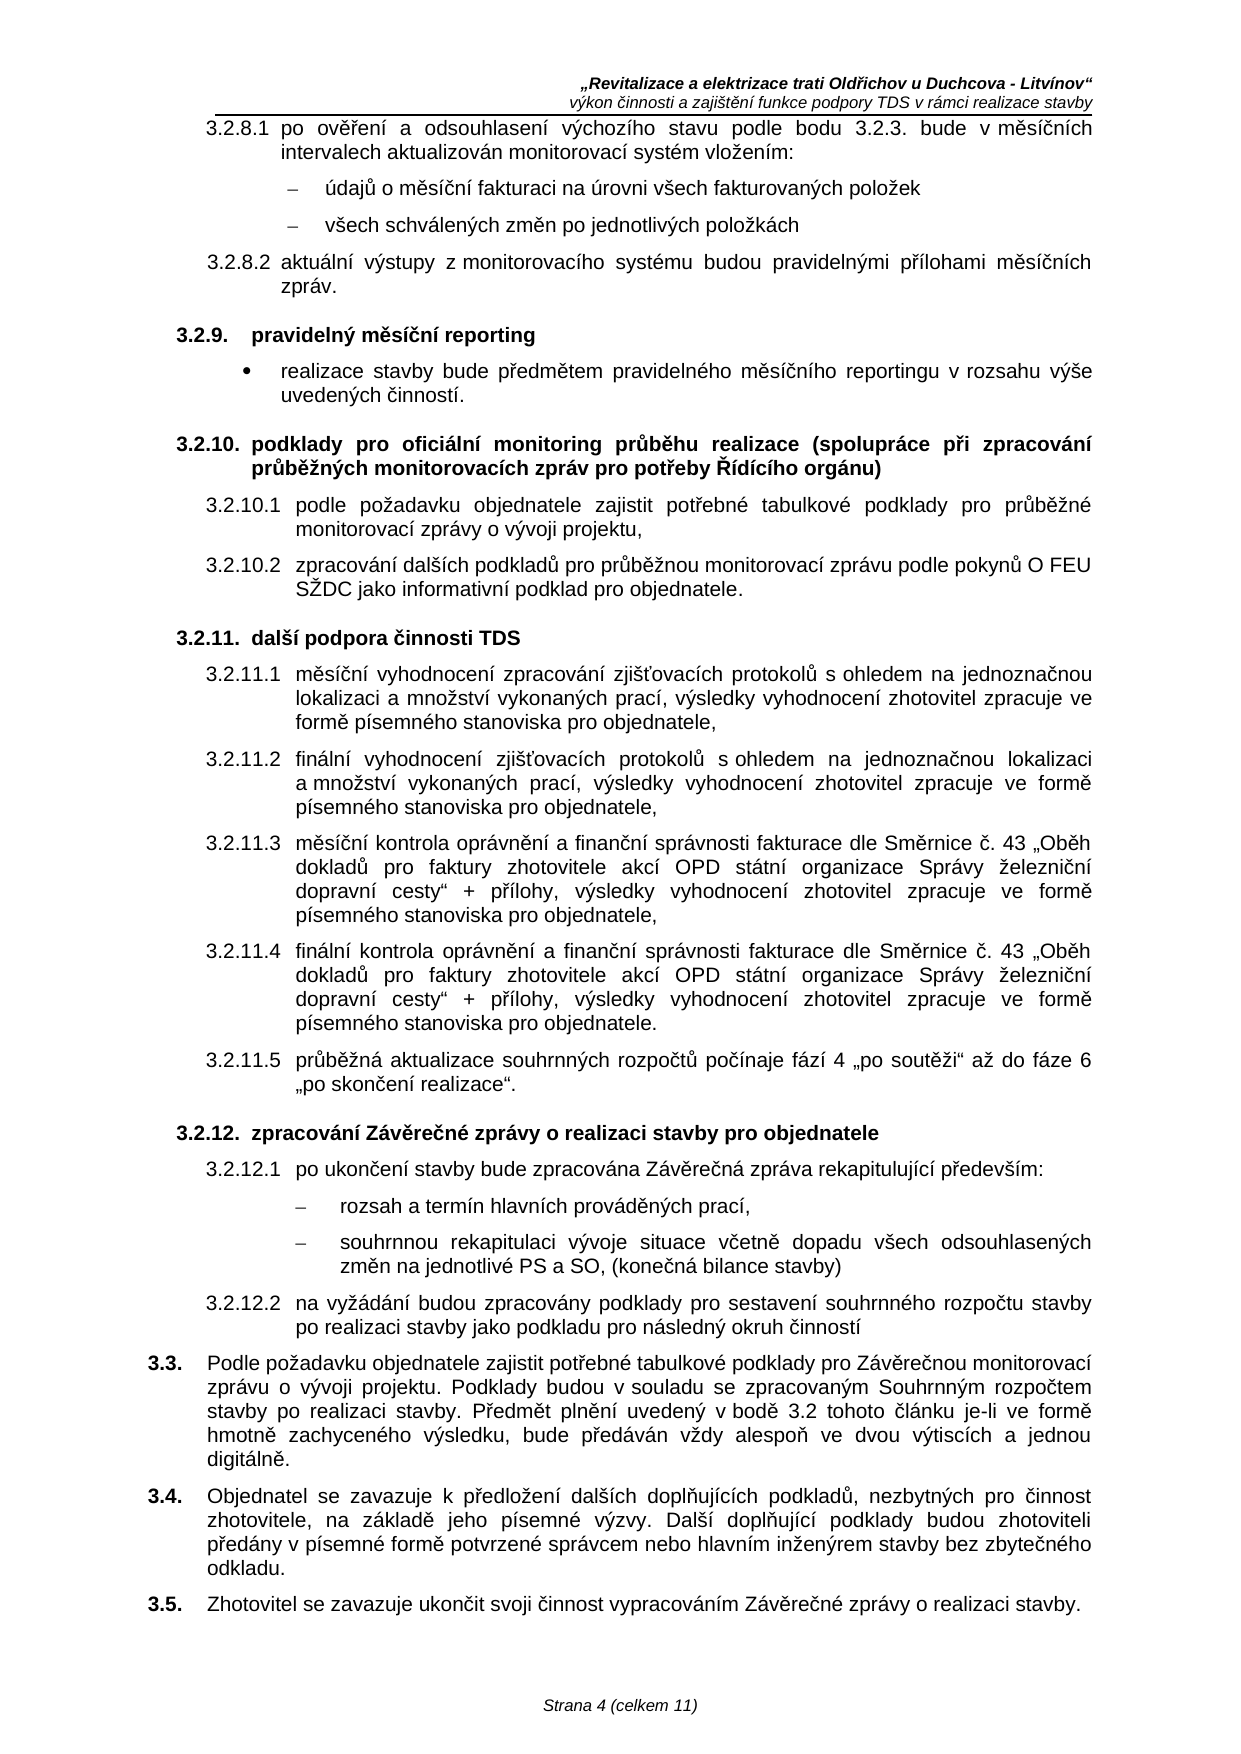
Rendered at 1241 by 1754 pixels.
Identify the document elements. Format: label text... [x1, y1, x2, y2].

list zpracování dalších podkladů pro průběžnou monitorovací zprávu podle pokynů O FEU SŽDC jako informativní podklad pro objednatele. [206, 553, 1092, 601]
list Podle požadavku objednatele zajistit potřebné tabulkové podklady pro Závěrečnou monitorovací zprávu o vývoji projektu. Podklady budou v souladu se zpracovaným Souhrnným rozpočtem stavby po realizaci stavby. Předmět plnění uvedený v bodě 3.2 tohoto článku je-li ve formě hmotně zachyceného výsledku, bude předáván vždy alespoň ve dvou výtiscích a jednou digitálně. [148, 1351, 1092, 1471]
list finální kontrola oprávnění a finanční správnosti fakturace dle Směrnice č. 43 „Oběh dokladů pro faktury zhotovitele akcí OPD státní organizace Správy železniční dopravní cesty“ + přílohy, výsledky vyhodnocení zhotovitel zpracuje ve formě písemného stanoviska pro objednatele. [206, 939, 1092, 1035]
list podle požadavku objednatele zajistit potřebné tabulkové podklady pro průběžné monitorovací zprávy o vývoji projektu, [206, 492, 1092, 540]
list na vyžádání budou zpracovány podklady pro sestavení souhrnného rozpočtu stavby po realizaci stavby jako podkladu pro následný okruh činností [206, 1291, 1092, 1339]
text 3.2.8.2 aktuální výstupy z monitorovacího systému budou pravidelnými přílohami měsíčních zpráv. [207, 249, 1092, 297]
list finální vyhodnocení zjišťovacích protokolů s ohledem na jednoznačnou lokalizaci a množství vykonaných prací, výsledky vyhodnocení zhotovitel zpracuje ve formě písemného stanoviska pro objednatele, [206, 747, 1092, 818]
list po ověření a odsouhlasení výchozího stavu podle bodu 3.2.3. bude v měsíčních intervalech aktualizován monitorovací systém vložením: [206, 116, 1092, 164]
list měsíční kontrola oprávnění a finanční správnosti fakturace dle Směrnice č. 43 „Oběh dokladů pro faktury zhotovitele akcí OPD státní organizace Správy železniční dopravní cesty“ + přílohy, výsledky vyhodnocení zhotovitel zpracuje ve formě písemného stanoviska pro objednatele, [206, 831, 1092, 927]
list po ukončení stavby bude zpracována Závěrečná zpráva rekapitulující především: [206, 1157, 1092, 1181]
list rozsah a termín hlavních prováděných prací, [295, 1193, 1092, 1218]
list Objednatel se zavazuje k předložení dalších doplňujících podkladů, nezbytných pro činnost zhotovitele, na základě jeho písemné výzvy. Další doplňující podklady budou zhotoviteli předány v písemné formě potvrzené správcem nebo hlavním inženýrem stavby bez zbytečného odkladu. [148, 1483, 1092, 1579]
list realizace stavby bude předmětem pravidelného měsíčního reportingu v rozsahu výše uvedených činností. [243, 359, 1092, 407]
list souhrnnou rekapitulaci vývoje situace včetně dopadu všech odsouhlasených změn na jednotlivé PS a SO, (konečná bilance stavby) [295, 1230, 1092, 1278]
list měsíční vyhodnocení zpracování zjišťovacích protokolů s ohledem na jednoznačnou lokalizaci a množství vykonaných prací, výsledky vyhodnocení zhotovitel zpracuje ve formě písemného stanoviska pro objednatele, [206, 662, 1092, 734]
list údajů o měsíční fakturaci na úrovni všech fakturovaných položek [287, 176, 1092, 200]
list další podpora činnosti TDS [176, 626, 1092, 650]
list Zhotovitel se zavazuje ukončit svoji činnost vypracováním Závěrečné zprávy o realizaci stavby. [148, 1592, 1092, 1616]
list zpracování Závěrečné zprávy o realizaci stavby pro objednatele [176, 1121, 1092, 1144]
list podklady pro oficiální monitoring průběhu realizace (spolupráce při zpracování průběžných monitorovacích zpráv pro potřeby Řídícího orgánu) [176, 432, 1092, 480]
list všech schválených změn po jednotlivých položkách [287, 213, 1092, 237]
list průběžná aktualizace souhrnných rozpočtů počínaje fází 4 „po soutěži“ až do fáze 6 „po skončení realizace“. [206, 1048, 1092, 1096]
list pravidelný měsíční reporting [176, 322, 1092, 346]
